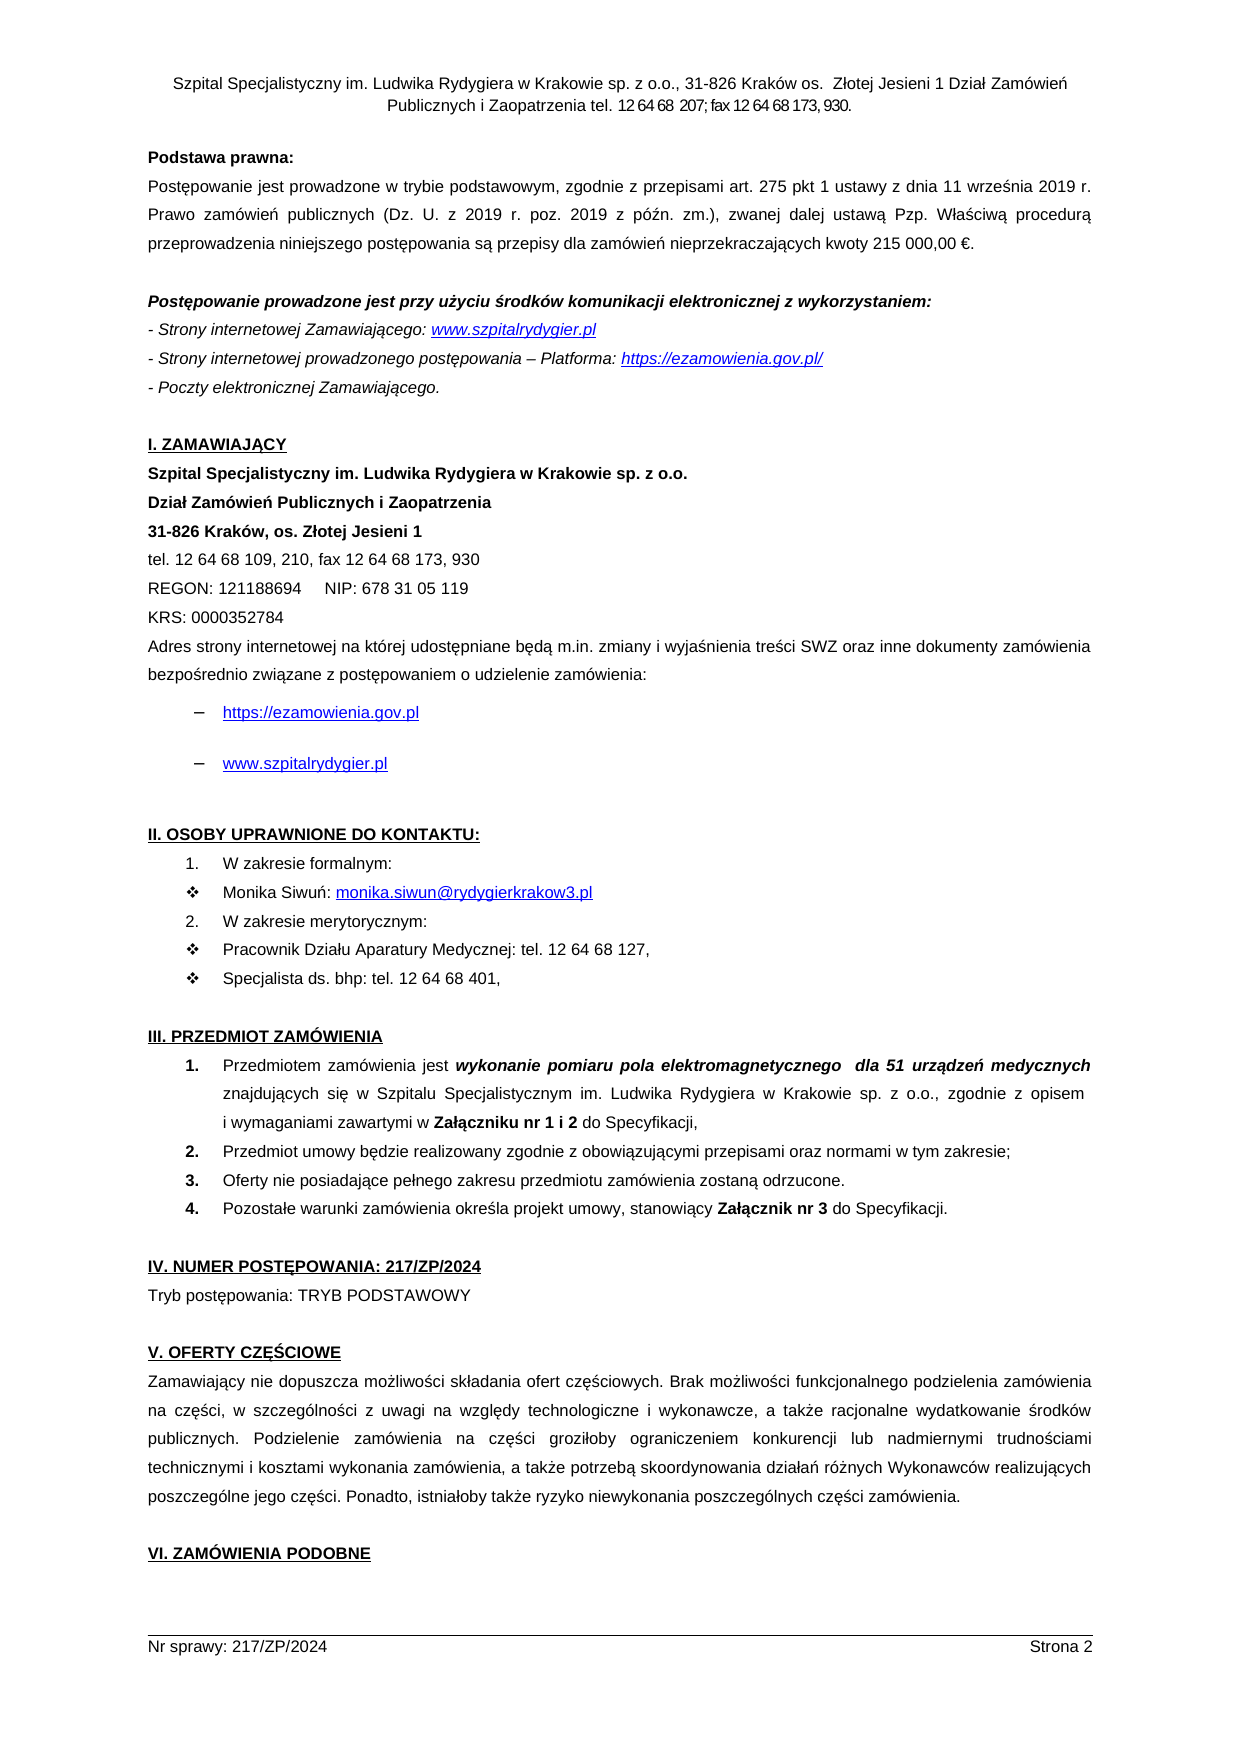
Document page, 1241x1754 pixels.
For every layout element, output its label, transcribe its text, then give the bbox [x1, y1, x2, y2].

text 31-826 Kraków, os. Złotej Jesieni 1 [148, 521, 1093, 541]
list Oferty nie posiadające pełnego zakresu przedmiotu zamówienia zostaną odrzucone. [185, 1170, 1093, 1189]
list W zakresie merytorycznym: [185, 911, 1093, 931]
text Postępowanie prowadzone jest przy użyciu środków komunikacji elektronicznej z wykorzystaniem: [148, 291, 1093, 311]
list Przedmiotem zamówienia jest wykonanie pomiaru pola elektromagnetycznego dla 51 urządzeń medycznych znajdujących się w Szpitalu Specjalistycznym im. Ludwika Rydygiera w Krakowie sp. z o.o., zgodnie z opisem i wymaganiami zawartymi w Załączniku nr 1 i 2 do Specyfikacji, [185, 1055, 1093, 1132]
list Pracownik Działu Aparatury Medycznej: tel. 12 64 68 127, [185, 940, 1093, 959]
list Przedmiot umowy będzie realizowany zgodnie z obowiązującymi przepisami oraz normami w tym zakresie; [185, 1142, 1093, 1161]
list https://ezamowienia.gov.pl [192, 694, 1093, 728]
list Pozostałe warunki zamówienia określa projekt umowy, stanowiący Załącznik nr 3 do Specyfikacji. [185, 1199, 1093, 1218]
text Tryb postępowania: TRYB PODSTAWOWY [148, 1285, 1093, 1304]
text Adres strony internetowej na której udostępniane będą m.in. zmiany i wyjaśnienia treści SWZ oraz inne dokumenty zamówienia bezpośrednio związane z postępowaniem o udzielenie zamówienia: [148, 636, 1093, 684]
text Szpital Specjalistyczny im. Ludwika Rydygiera w Krakowie sp. z o.o. [148, 464, 1093, 483]
text - Poczty elektronicznej Zamawiającego. [148, 378, 1093, 397]
list www.szpitalrydygier.pl [192, 745, 1093, 779]
text KRS: 0000352784 [148, 608, 1093, 627]
text - Strony internetowej Zamawiającego: www.szpitalrydygier.pl [148, 320, 1093, 339]
text II. OSOBY UPRAWNIONE DO KONTAKTU: [148, 825, 1093, 844]
text Dział Zamówień Publicznych i Zaopatrzenia [148, 493, 1093, 512]
text Zamawiający nie dopuszcza możliwości składania ofert częściowych. Brak możliwości funkcjonalnego podzielenia zamówienia na części, w szczególności z uwagi na względy technologiczne i wykonawcze, a także racjonalne wydatkowanie środków publicznych. Podzielenie zamówienia na części groziłoby ograniczeniem konkurencji lub nadmiernymi trudnościami technicznymi i kosztami wykonania zamówienia, a także potrzebą skoordynowania działań różnych Wykonawców realizujących poszczególne jego części. Ponadto, istniałoby także ryzyko niewykonania poszczególnych części zamówienia. [148, 1372, 1093, 1506]
text REGON: 121188694 NIP: 678 31 05 119 [148, 579, 1093, 598]
list Specjalista ds. bhp: tel. 12 64 68 401, [185, 969, 1093, 988]
text - Strony internetowej prowadzonego postępowania – Platforma: https://ezamowienia.gov.pl/ [148, 349, 1093, 368]
list W zakresie formalnym: [185, 854, 1093, 873]
list Monika Siwuń: monika.siwun@rydygierkrakow3.pl [185, 883, 1093, 902]
text tel. 12 64 68 109, 210, fax 12 64 68 173, 930 [148, 550, 1093, 569]
text Postępowanie jest prowadzone w trybie podstawowym, zgodnie z przepisami art. 275 pkt 1 ustawy z dnia 11 września 2019 r. Prawo zamówień publicznych (Dz. U. z 2019 r. poz. 2019 z późn. zm.), zwanej dalej ustawą Pzp. Właściwą procedurą przeprowadzenia niniejszego postępowania są przepisy dla zamówień nieprzekraczających kwoty 215 000,00 €. [148, 176, 1093, 253]
text V. OFERTY CZĘŚCIOWE [148, 1343, 1093, 1362]
text III. PRZEDMIOT ZAMÓWIENIA [148, 1027, 1093, 1046]
text IV. NUMER POSTĘPOWANIA: 217/ZP/2024 [148, 1257, 1093, 1276]
text Podstawa prawna: [148, 148, 1093, 167]
text I. ZAMAWIAJĄCY [148, 435, 1093, 454]
text VI. ZAMÓWIENIA PODOBNE [148, 1544, 1093, 1563]
